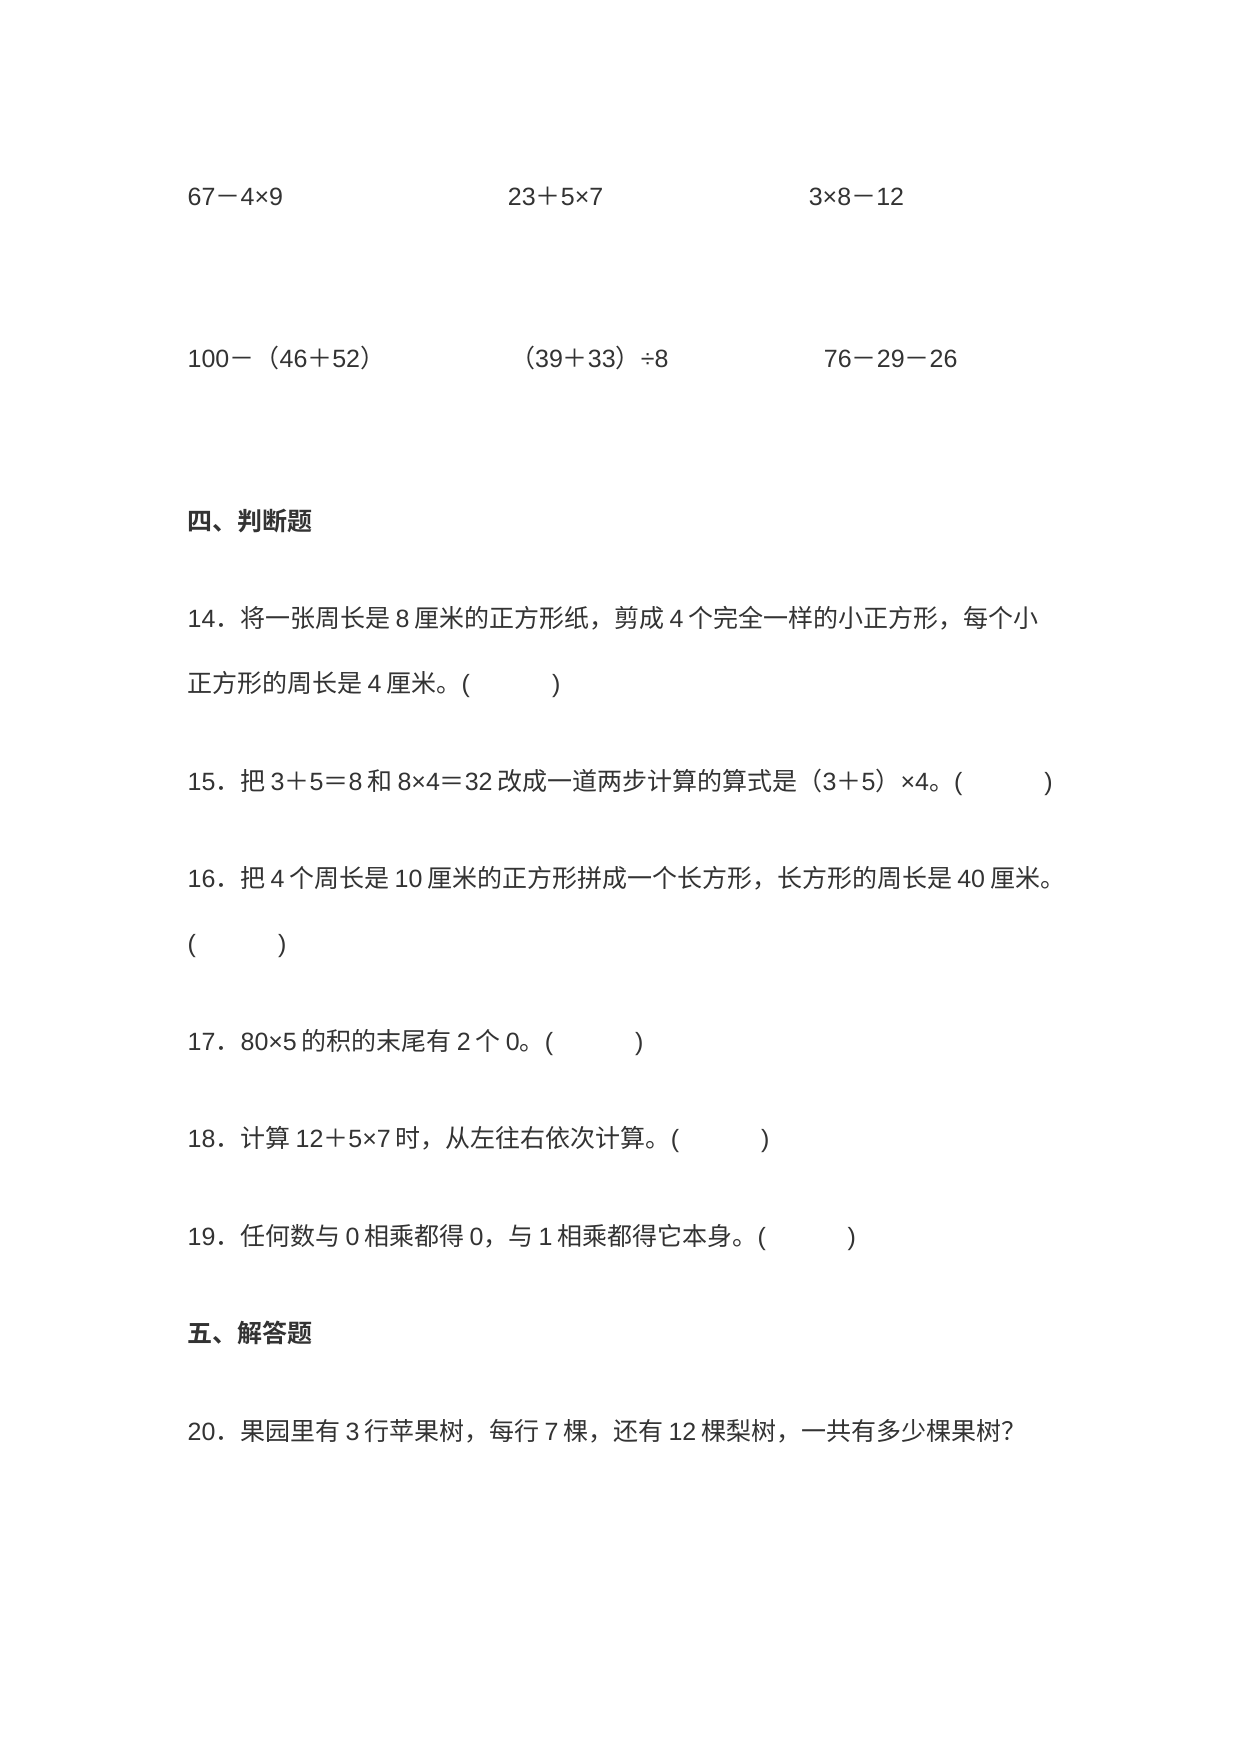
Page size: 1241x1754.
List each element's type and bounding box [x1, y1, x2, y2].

text [187, 162, 1053, 1462]
